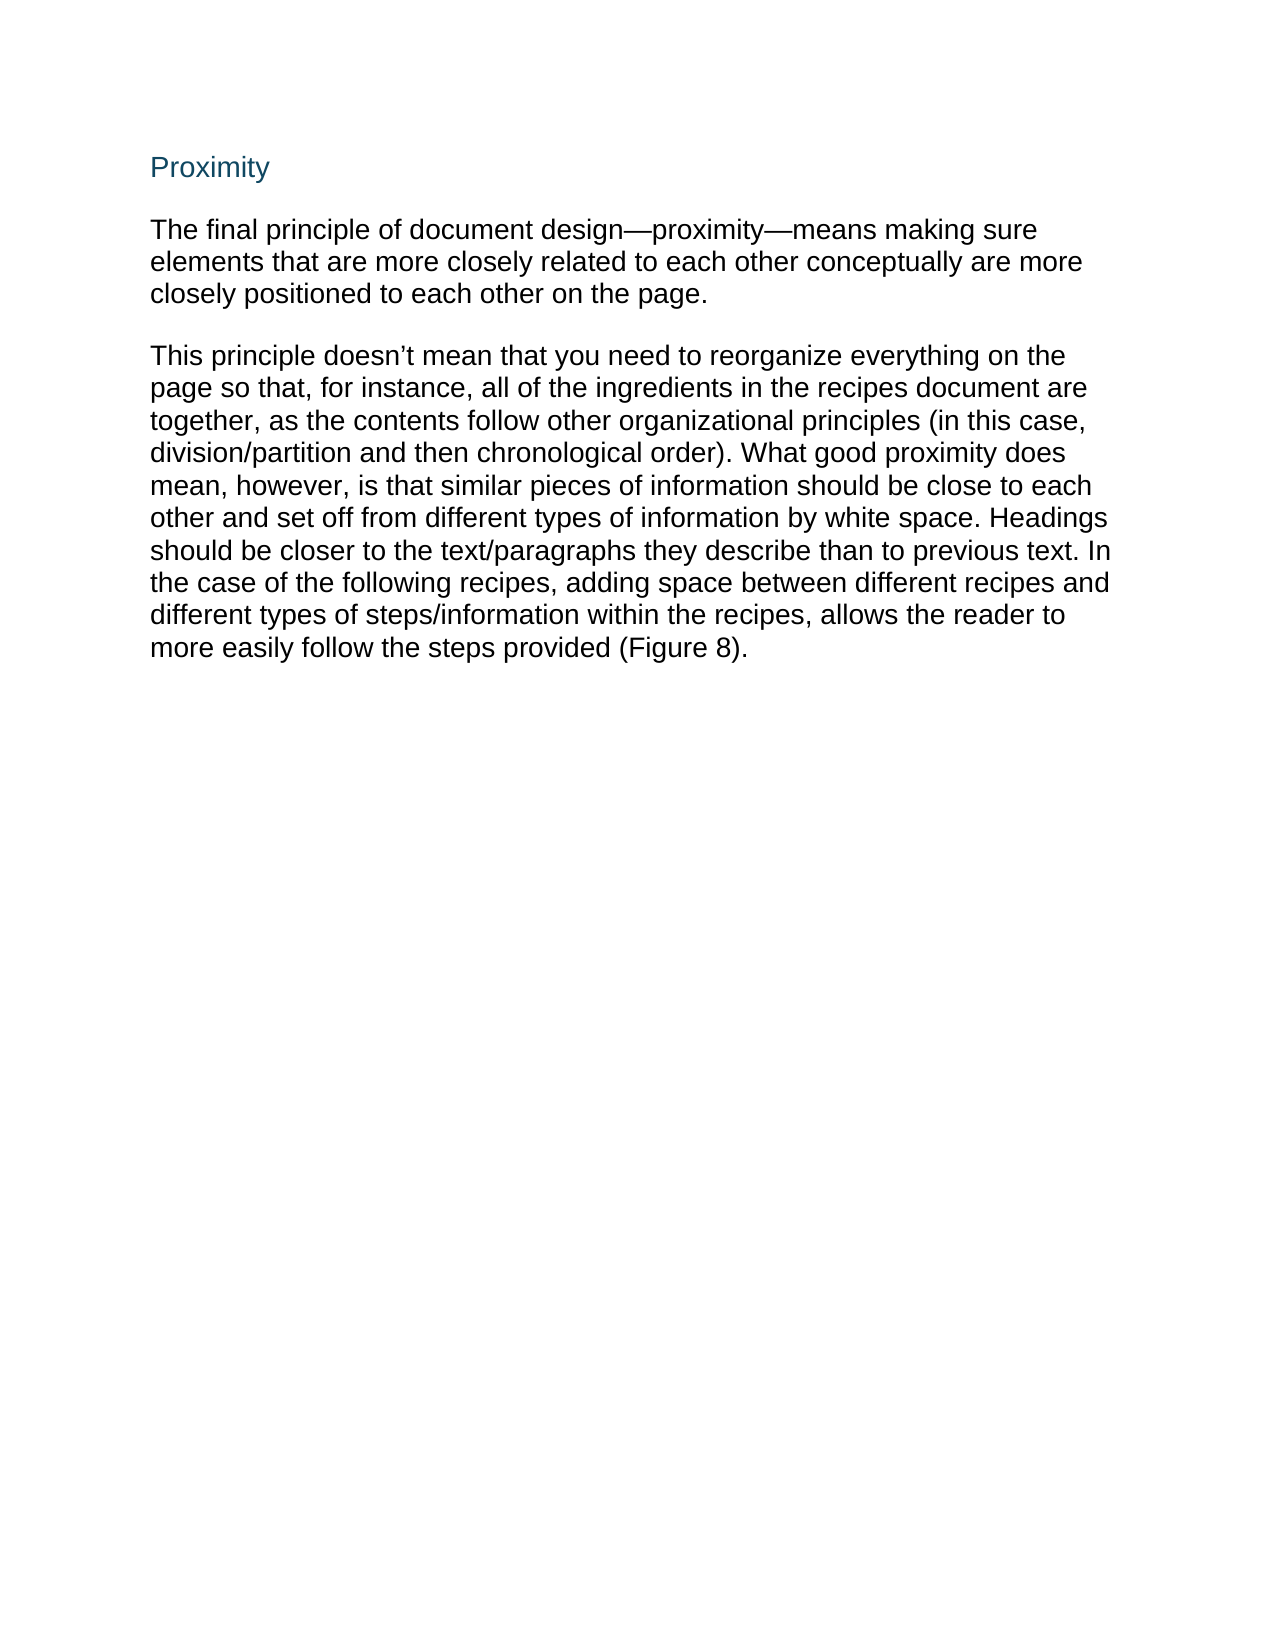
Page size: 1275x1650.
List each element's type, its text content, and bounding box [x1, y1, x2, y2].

subtitle Proximity [150, 150, 1125, 183]
text This principle doesn’t mean that you need to reorganize everything on the page so that, for instance, all of the ingredients in the recipes document are together, as the contents follow other organizational principles (in this case, division/partition and then chronological order). What good proximity does mean, however, is that similar pieces of information should be close to each other and set off from different types of information by white space. Headings should be closer to the text/paragraphs they describe than to previous text. In the case of the following recipes, adding space between different recipes and different types of steps/information within the recipes, allows the reader to more easily follow the steps provided (Figure 8). [150, 339, 1125, 663]
text The final principle of document design—proximity—means making sure elements that are more closely related to each other conceptually are more closely positioned to each other on the page. [150, 213, 1125, 310]
